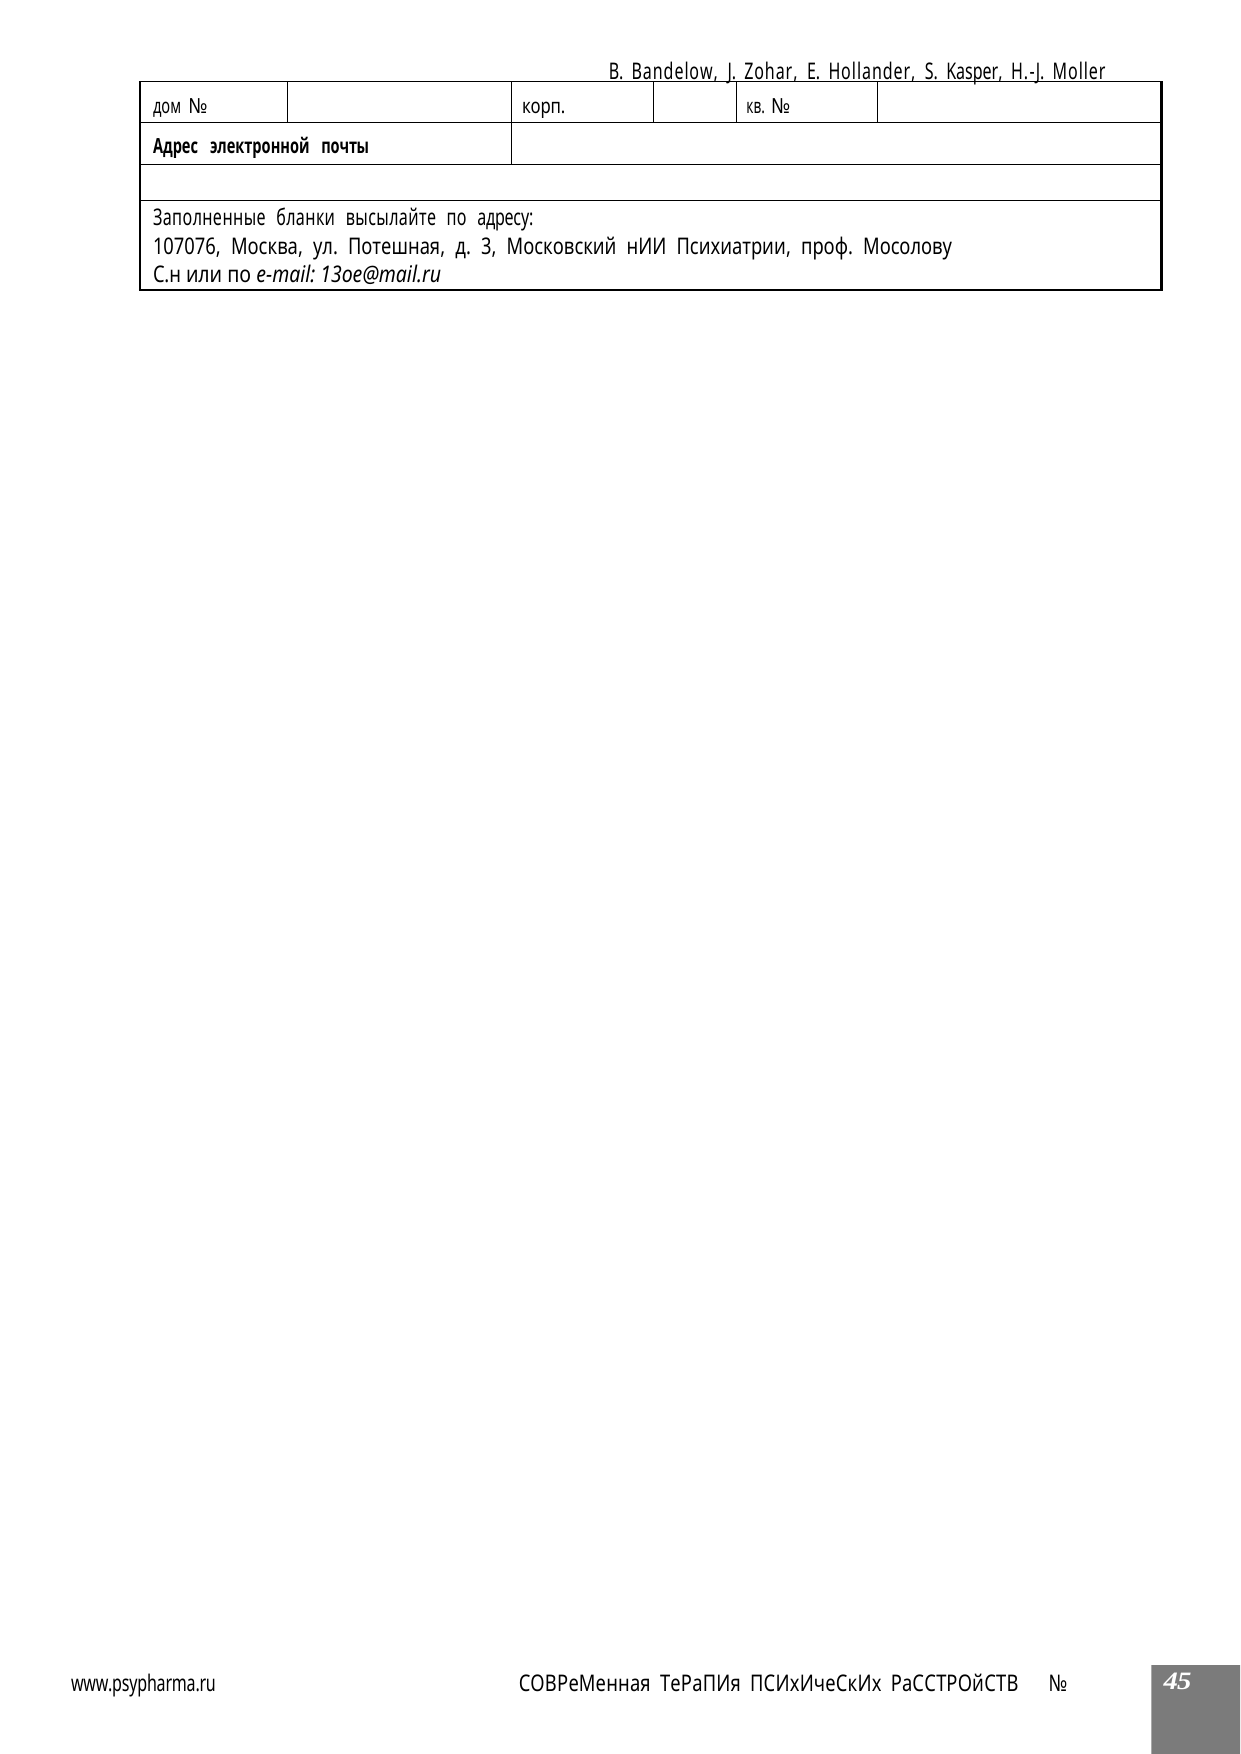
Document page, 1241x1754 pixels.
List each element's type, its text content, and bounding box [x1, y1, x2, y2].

table_cell [878, 82, 1160, 122]
table_cell [288, 82, 511, 122]
table_cell дом № [141, 82, 287, 122]
table_cell кв. № [737, 82, 877, 122]
table_cell [141, 165, 1160, 200]
table_cell Заполненные бланки высылайте по адресу: 107076, Москва, ул. Потешная, д. 3, Московский нИИ Психиатрии, проф. Мосолову С.н или по e-mail: 13oe@mail.ru [141, 201, 1160, 289]
table_cell [654, 82, 736, 122]
table_cell корп. [512, 82, 653, 122]
table_cell Адрес электронной почты [141, 123, 511, 164]
table_cell [512, 123, 1160, 164]
